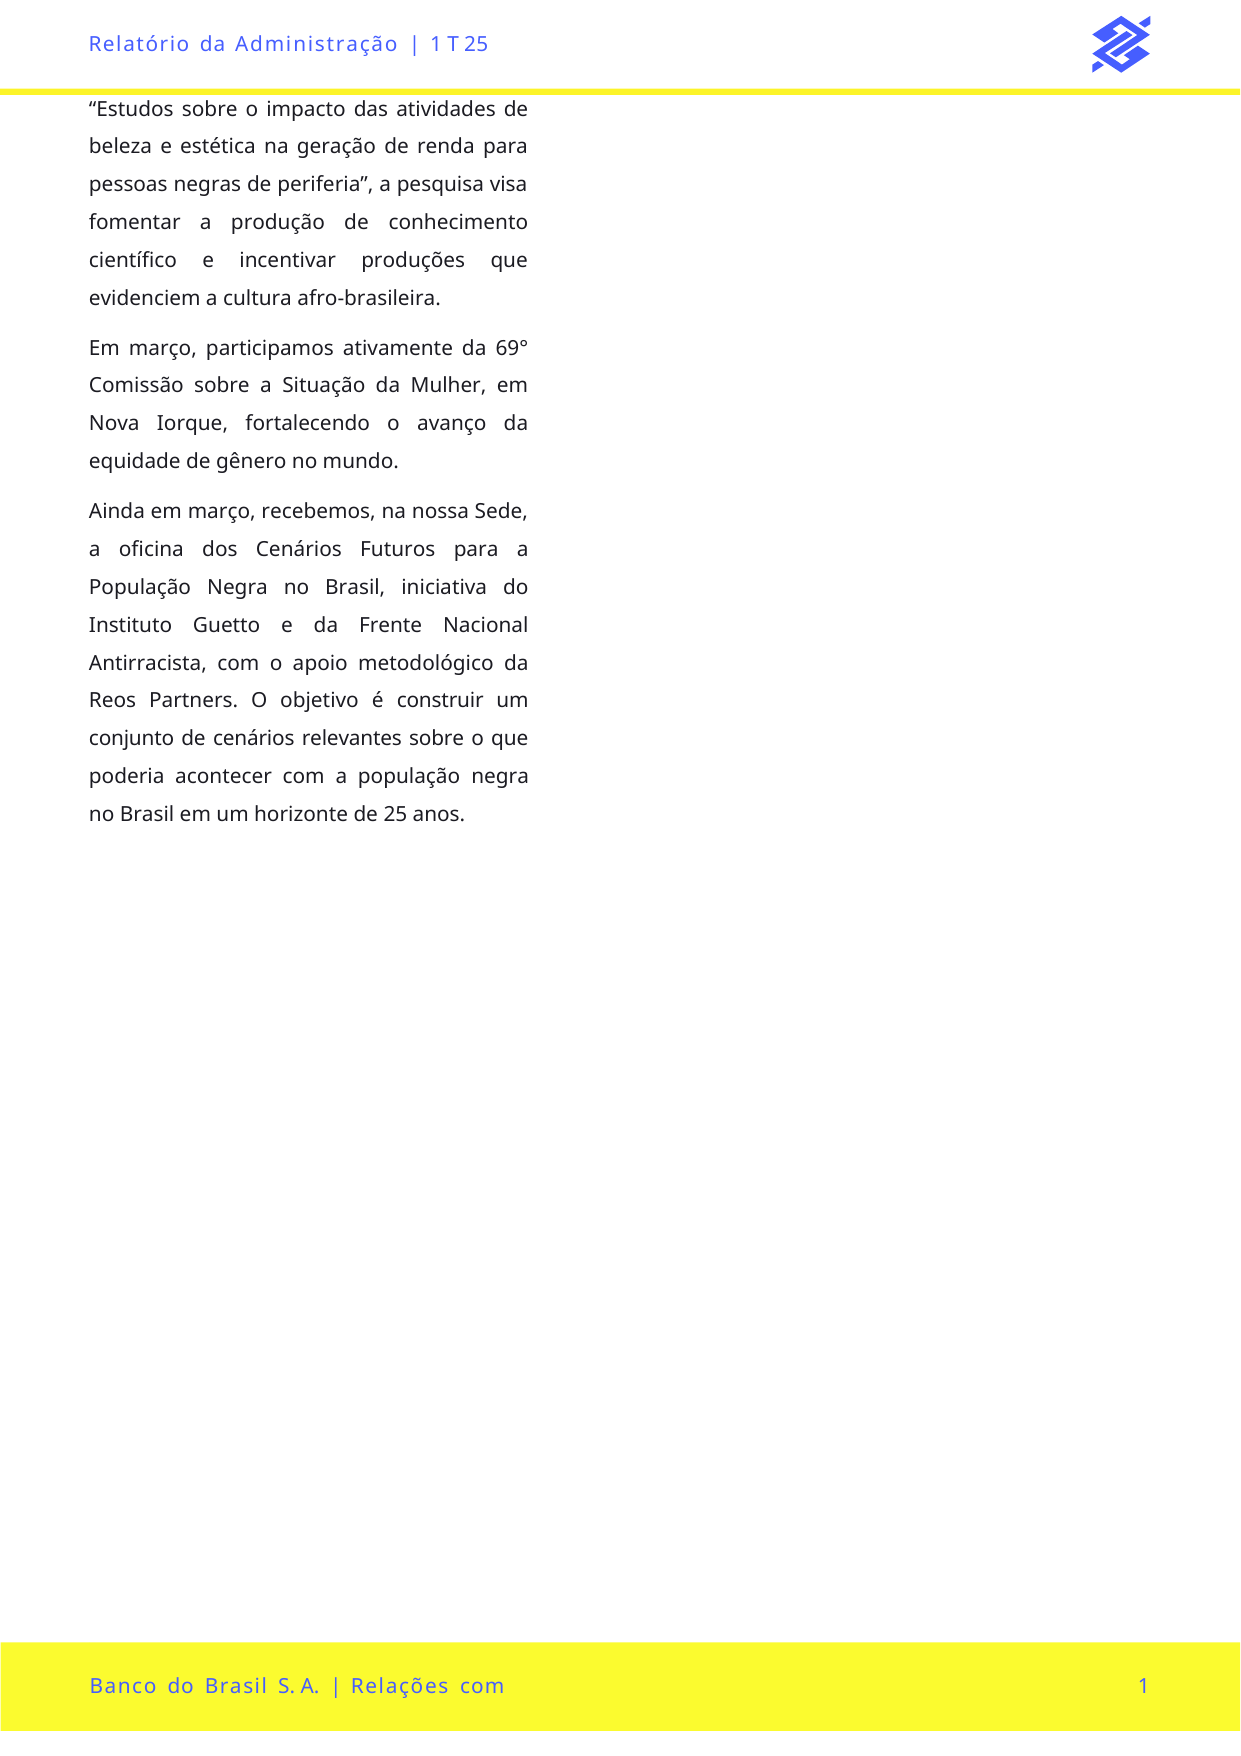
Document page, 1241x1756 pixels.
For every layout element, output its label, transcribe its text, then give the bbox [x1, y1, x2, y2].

text Em março, participamos ativamente da 69° Comissão sobre a Situação da Mulher, em Nova Iorque, fortalecendo o avanço da equidade de gênero no mundo. [89, 333, 528, 474]
text “Estudos sobre o impacto das atividades de beleza e estética na geração de renda para pessoas negras de periferia”, a pesquisa visa fomentar a produção de conhecimento científico e incentivar produções que evidenciem a cultura afro-brasileira. [89, 94, 528, 311]
text Ainda em março, recebemos, na nossa Sede, a oficina dos Cenários Futuros para a População Negra no Brasil, iniciativa do Instituto Guetto e da Frente Nacional Antirracista, com o apoio metodológico da Reos Partners. O objetivo é construir um conjunto de cenários relevantes sobre o que poderia acontecer com a população negra no Brasil em um horizonte de 25 anos. [89, 496, 529, 827]
